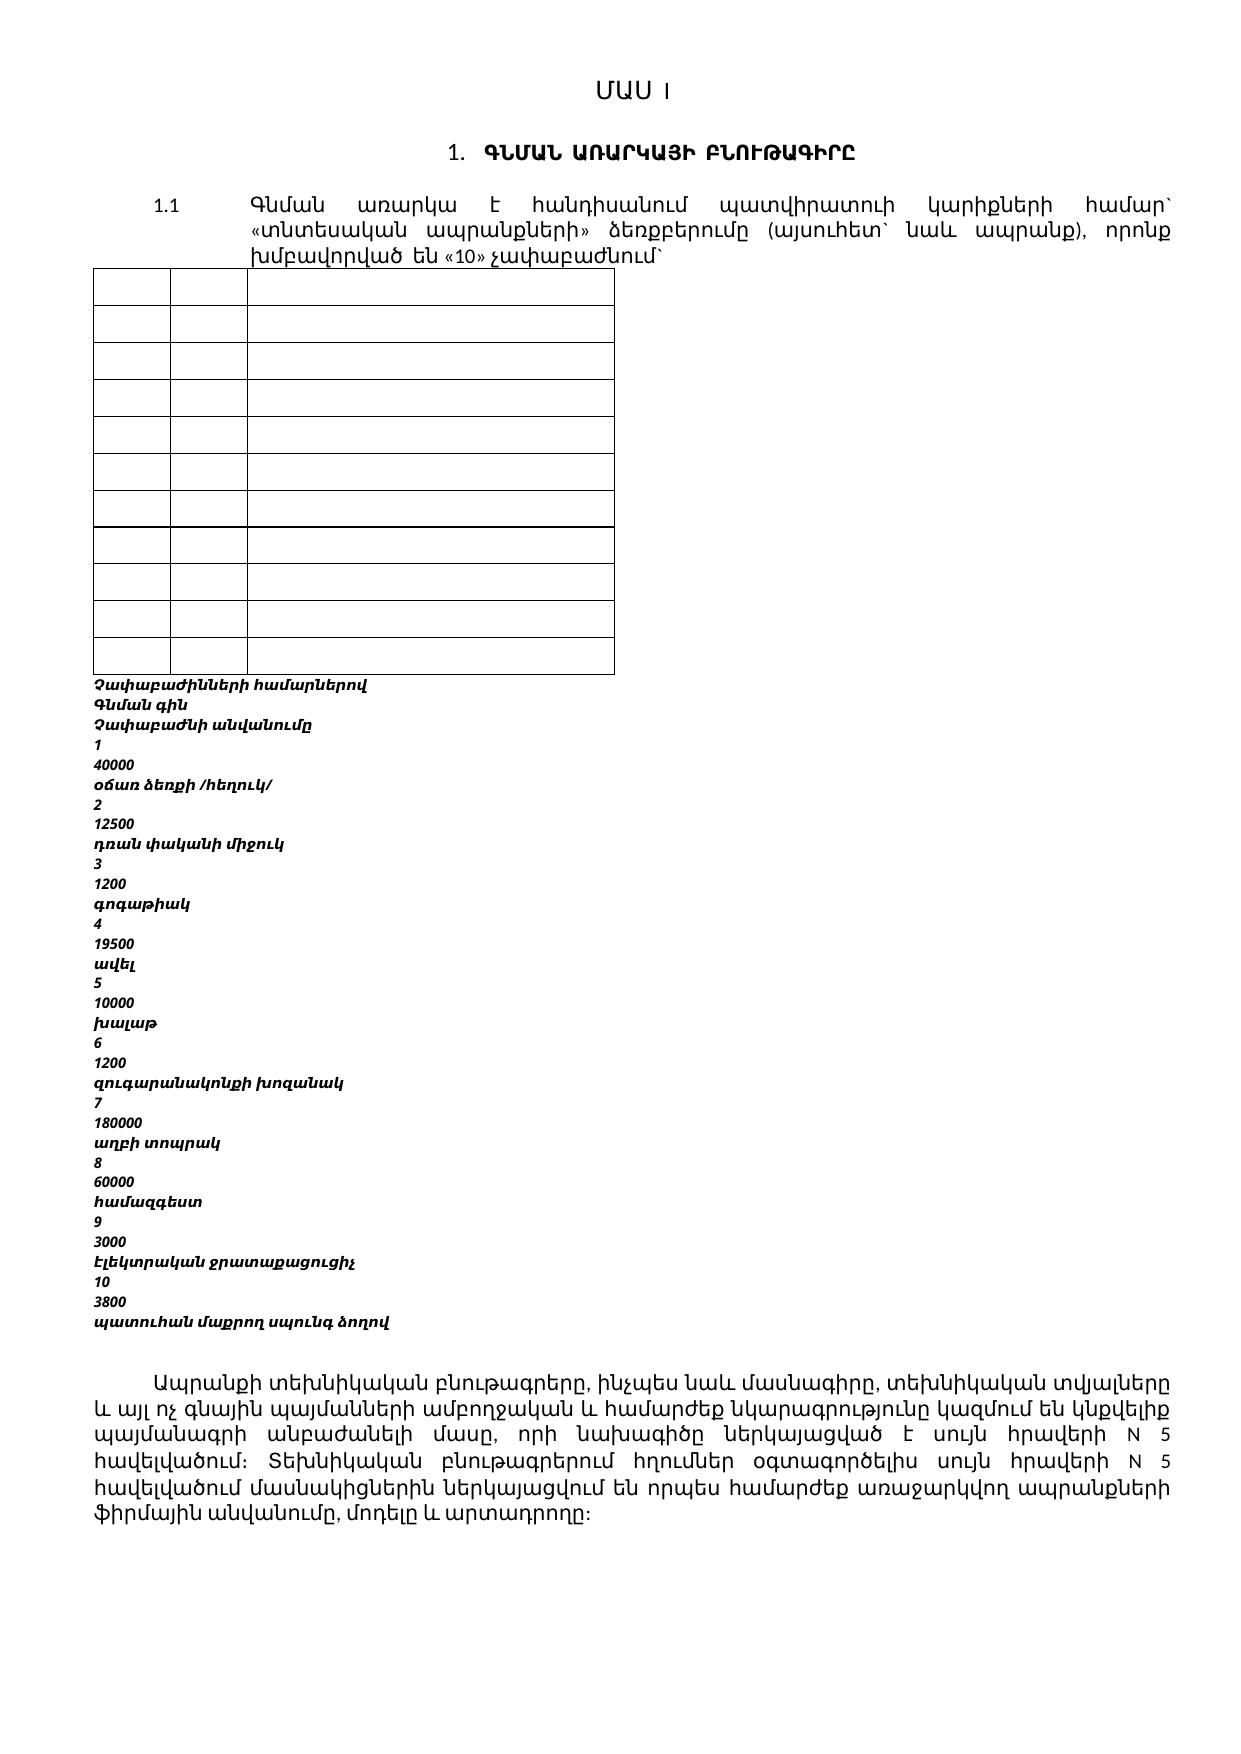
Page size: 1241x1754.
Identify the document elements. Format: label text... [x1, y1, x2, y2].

list ԳՆՄԱՆ ԱՌԱՐԿԱՅԻ ԲՆՈՒԹԱԳԻՐԸ [131, 136, 1171, 167]
text Ապրանքի տեխնիկական բնութագրերը, ինչպես նաև մասնագիրը, տեխնիկական տվյալները և այլ ոչ գնային պայմանների ամբողջական և համարժեք նկարագրությունը կազմում են կնքվելիք պայմանագրի անբաժանելի մասը, որի նախագիծը ներկայացված է սույն հրավերի N 5 հավելվածում։ Տեխնիկական բնութագրերում հղումներ օգտագործելիս սույն հրավերի N 5 հավելվածում մասնակիցներին ներկայացվում են որպես համարժեք առաջարկվող ապրանքների ֆիրմային անվանումը, մոդելը և արտադրողը: [94, 1370, 1171, 1526]
text ՄԱՍ I [94, 75, 1171, 106]
subtitle Գնման առարկա է հանդիսանում պատվիրատուի կարիքների համար` «տնտեսական ապրանքների» ձեռքբերումը (այսուհետ` նաև ապրանք), որոնք խմբավորված են «10» չափաբաժնում` [153, 192, 1171, 268]
